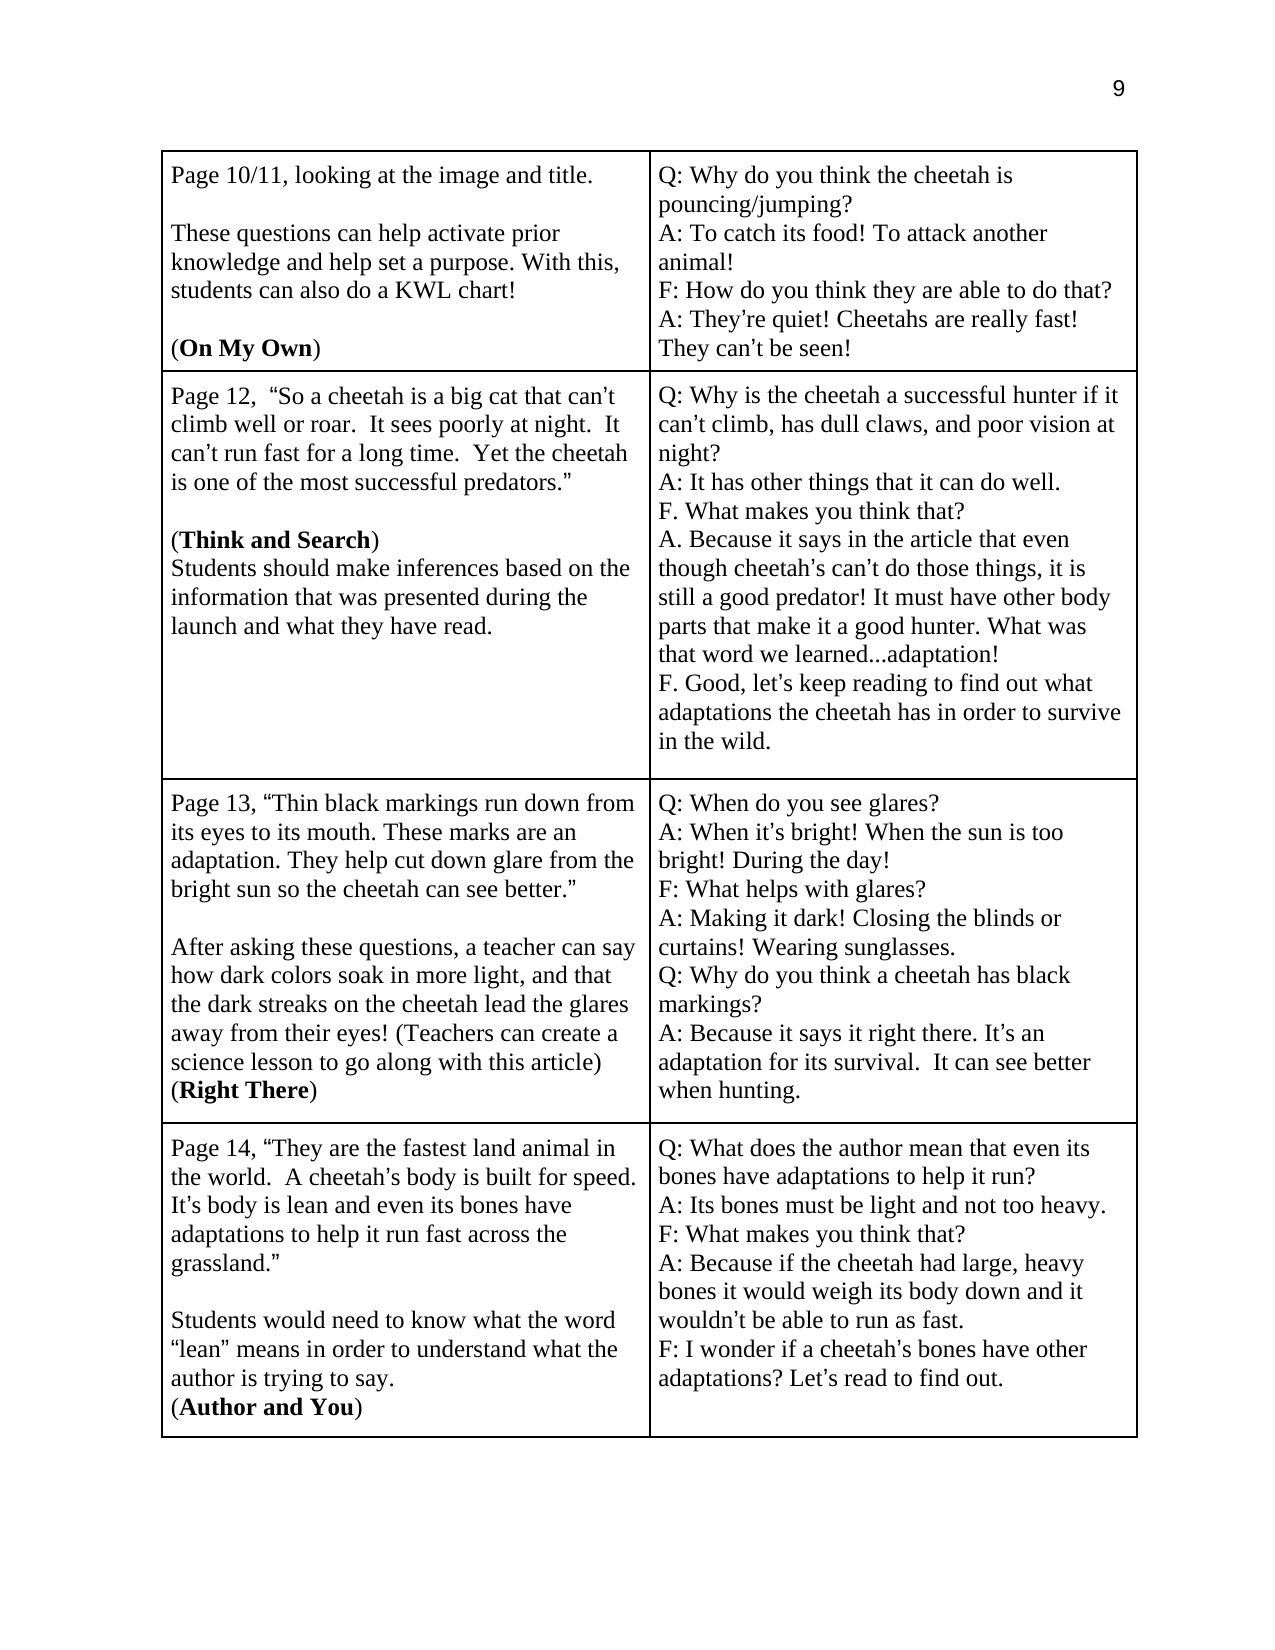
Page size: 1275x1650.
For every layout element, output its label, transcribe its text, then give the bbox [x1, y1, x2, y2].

table_cell Q: When do you see glares? A: When it’s bright! When the sun is too bright! During the day! F: What helps with glares? A: Making it dark! Closing the blinds or curtains! Wearing sunglasses. Q: Why do you think a cheetah has black markings? A: Because it says it right there. It’s an adaptation for its survival. It can see better when hunting. [651, 780, 1136, 1122]
table_cell Q: Why do you think the cheetah is pouncing/jumping? A: To catch its food! To attack another animal! F: How do you think they are able to do that? A: They’re quiet! Cheetahs are really fast! They can’t be seen! [651, 152, 1136, 370]
table_cell Page 13, “Thin black markings run down from its eyes to its mouth. These marks are an adaptation. They help cut down glare from the bright sun so the cheetah can see better.” After asking these questions, a teacher can say how dark colors soak in more light, and that the dark streaks on the cheetah lead the glares away from their eyes! (Teachers can create a science lesson to go along with this article) (Right There) [163, 780, 649, 1122]
table_cell Page 12, “So a cheetah is a big cat that can’t climb well or roar. It sees poorly at night. It can’t run fast for a long time. Yet the cheetah is one of the most successful predators.” (Think and Search) Students should make inferences based on the information that was presented during the launch and what they have read. [163, 372, 649, 777]
table_cell Q: Why is the cheetah a successful hunter if it can’t climb, has dull claws, and poor vision at night? A: It has other things that it can do well. F. What makes you think that? A. Because it says in the article that even though cheetah’s can’t do those things, it is still a good predator! It must have other body parts that make it a good hunter. What was that word we learned...adaptation! F. Good, let’s keep reading to find out what adaptations the cheetah has in order to survive in the wild. [651, 372, 1136, 777]
table_cell Q: What does the author mean that even its bones have adaptations to help it run? A: Its bones must be light and not too heavy. F: What makes you think that? A: Because if the cheetah had large, heavy bones it would weigh its body down and it wouldn’t be able to run as fast. F: I wonder if a cheetah’s bones have other adaptations? Let’s read to find out. [651, 1124, 1136, 1436]
table_cell Page 10/11, looking at the image and title. These questions can help activate prior knowledge and help set a purpose. With this, students can also do a KWL chart! (On My Own) [163, 152, 649, 370]
table_cell Page 14, “They are the fastest land animal in the world. A cheetah’s body is built for speed. It’s body is lean and even its bones have adaptations to help it run fast across the grassland.” Students would need to know what the word “lean” means in order to understand what the author is trying to say. (Author and You) [163, 1124, 649, 1436]
